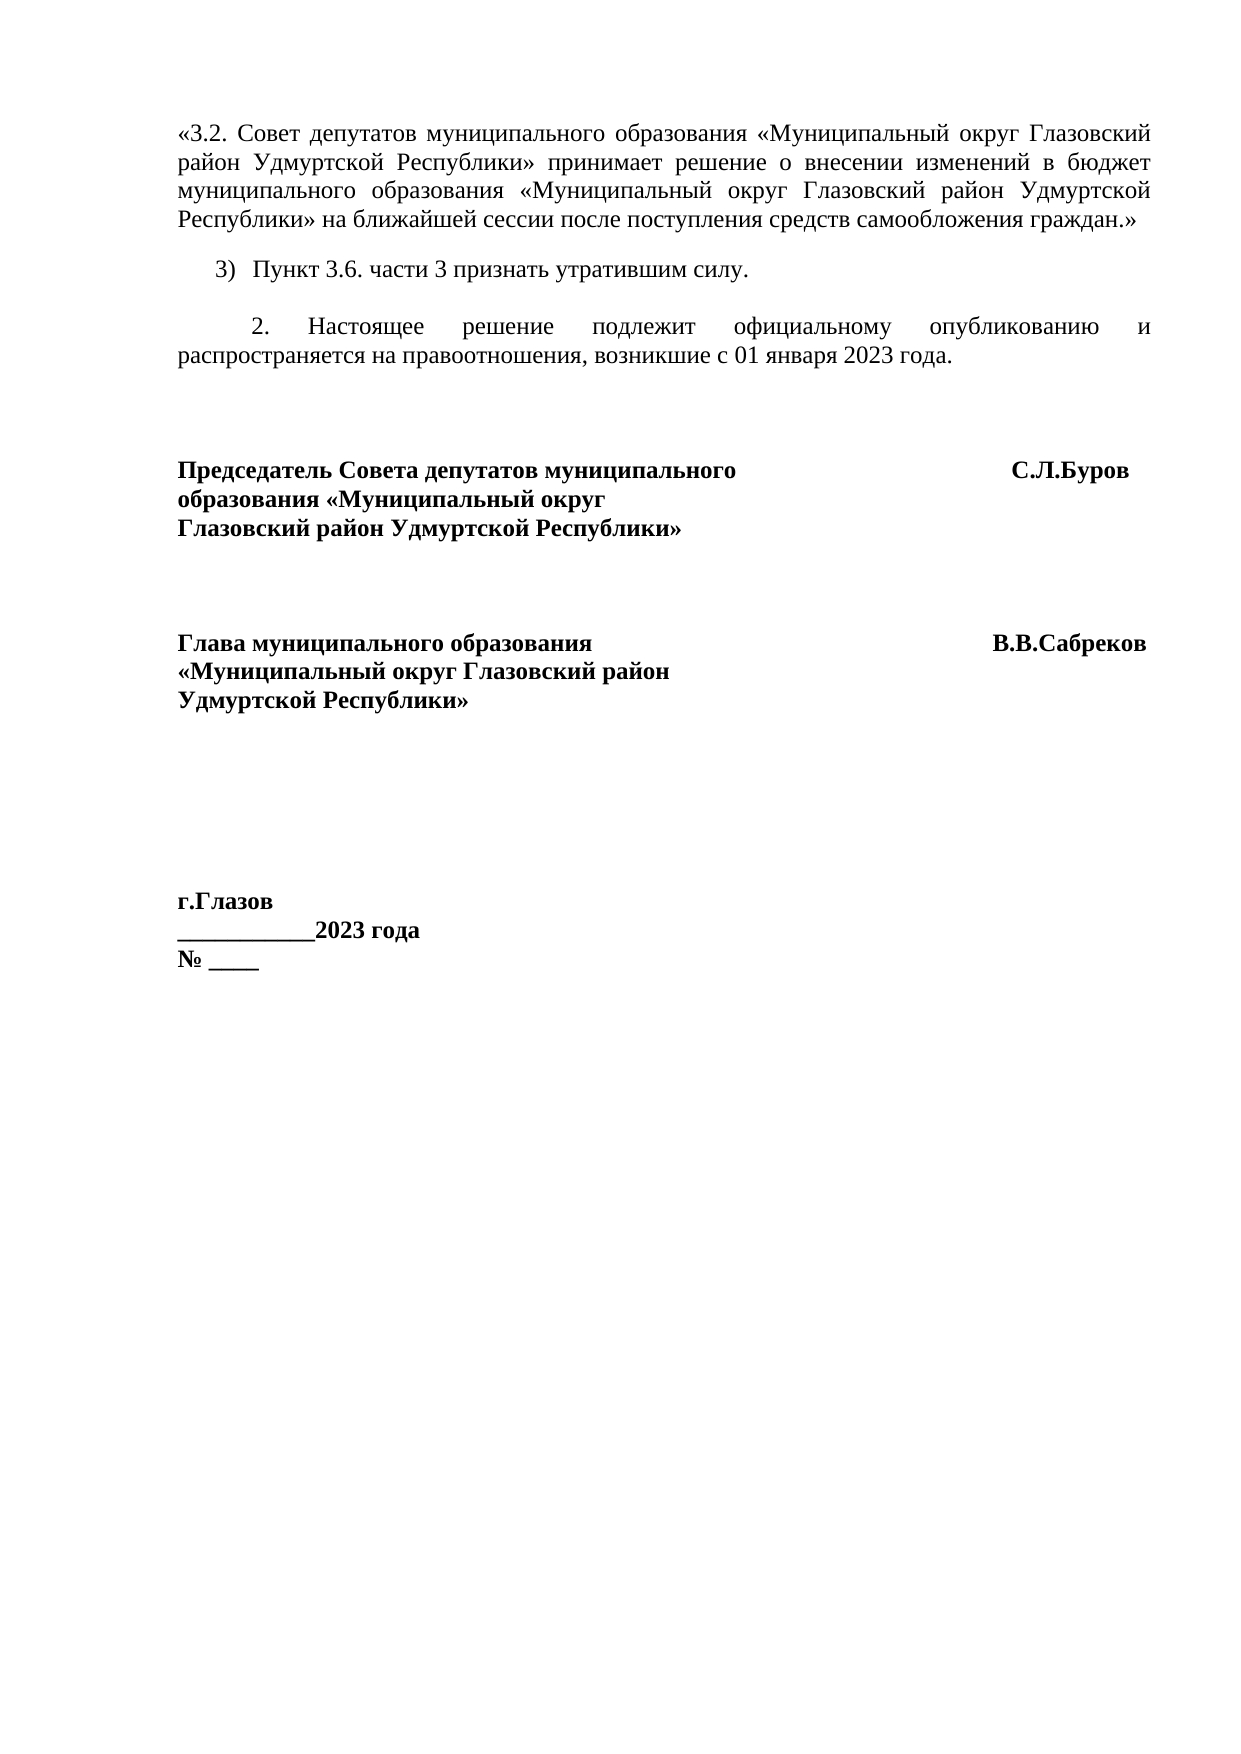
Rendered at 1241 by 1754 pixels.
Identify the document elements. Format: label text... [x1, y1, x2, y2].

text «Муниципальный округ Глазовский район [177, 656, 1152, 685]
list Пункт 3.6. части 3 признать утратившим силу. [215, 254, 1152, 283]
text ___________2023 года [177, 915, 1152, 944]
text г.Глазов [177, 886, 1152, 915]
text 2. Настоящее решение подлежит официальному опубликованию и распространяется на правоотношения, возникшие с 01 января 2023 года. [177, 311, 1152, 369]
text Председатель Совета депутатов муниципального С.Л.Буров [177, 455, 1152, 484]
text Глава муниципального образования В.В.Сабреков [177, 628, 1152, 656]
text Глазовский район Удмуртской Республики» [177, 513, 1171, 541]
text образования «Муниципальный округ [177, 484, 1152, 513]
text № ____ [177, 944, 1152, 973]
text Удмуртской Республики» [177, 685, 1152, 714]
list «3.2. Совет депутатов муниципального образования «Муниципальный округ Глазовский район Удмуртской Республики» принимает решение о внесении изменений в бюджет муниципального образования «Муниципальный округ Глазовский район Удмуртской Республики» на ближайшей сессии после поступления средств самообложения граждан.» [177, 118, 1152, 233]
